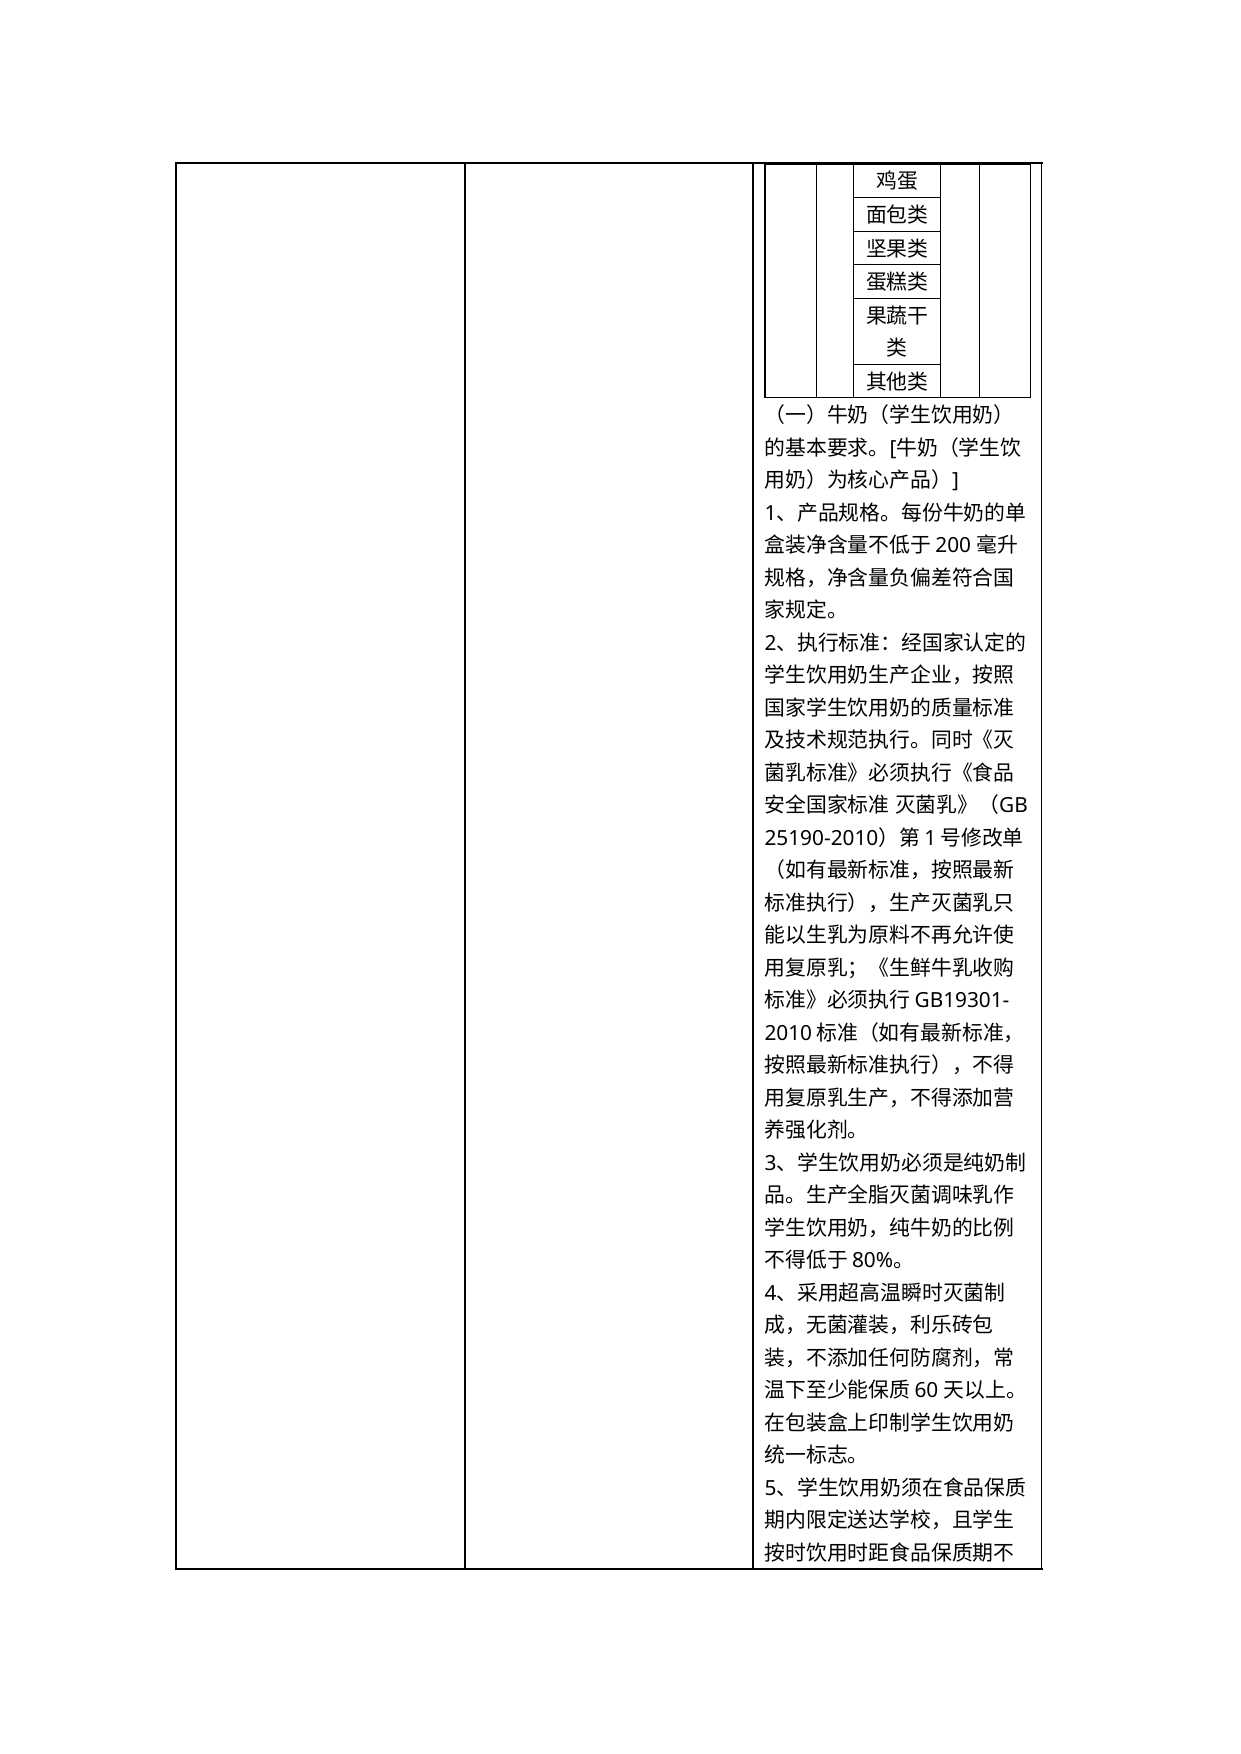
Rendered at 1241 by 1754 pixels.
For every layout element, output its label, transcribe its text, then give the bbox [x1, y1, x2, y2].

table_cell ★ [466, 164, 752, 1568]
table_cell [754, 164, 1041, 1568]
table_cell 1 [177, 164, 464, 1568]
